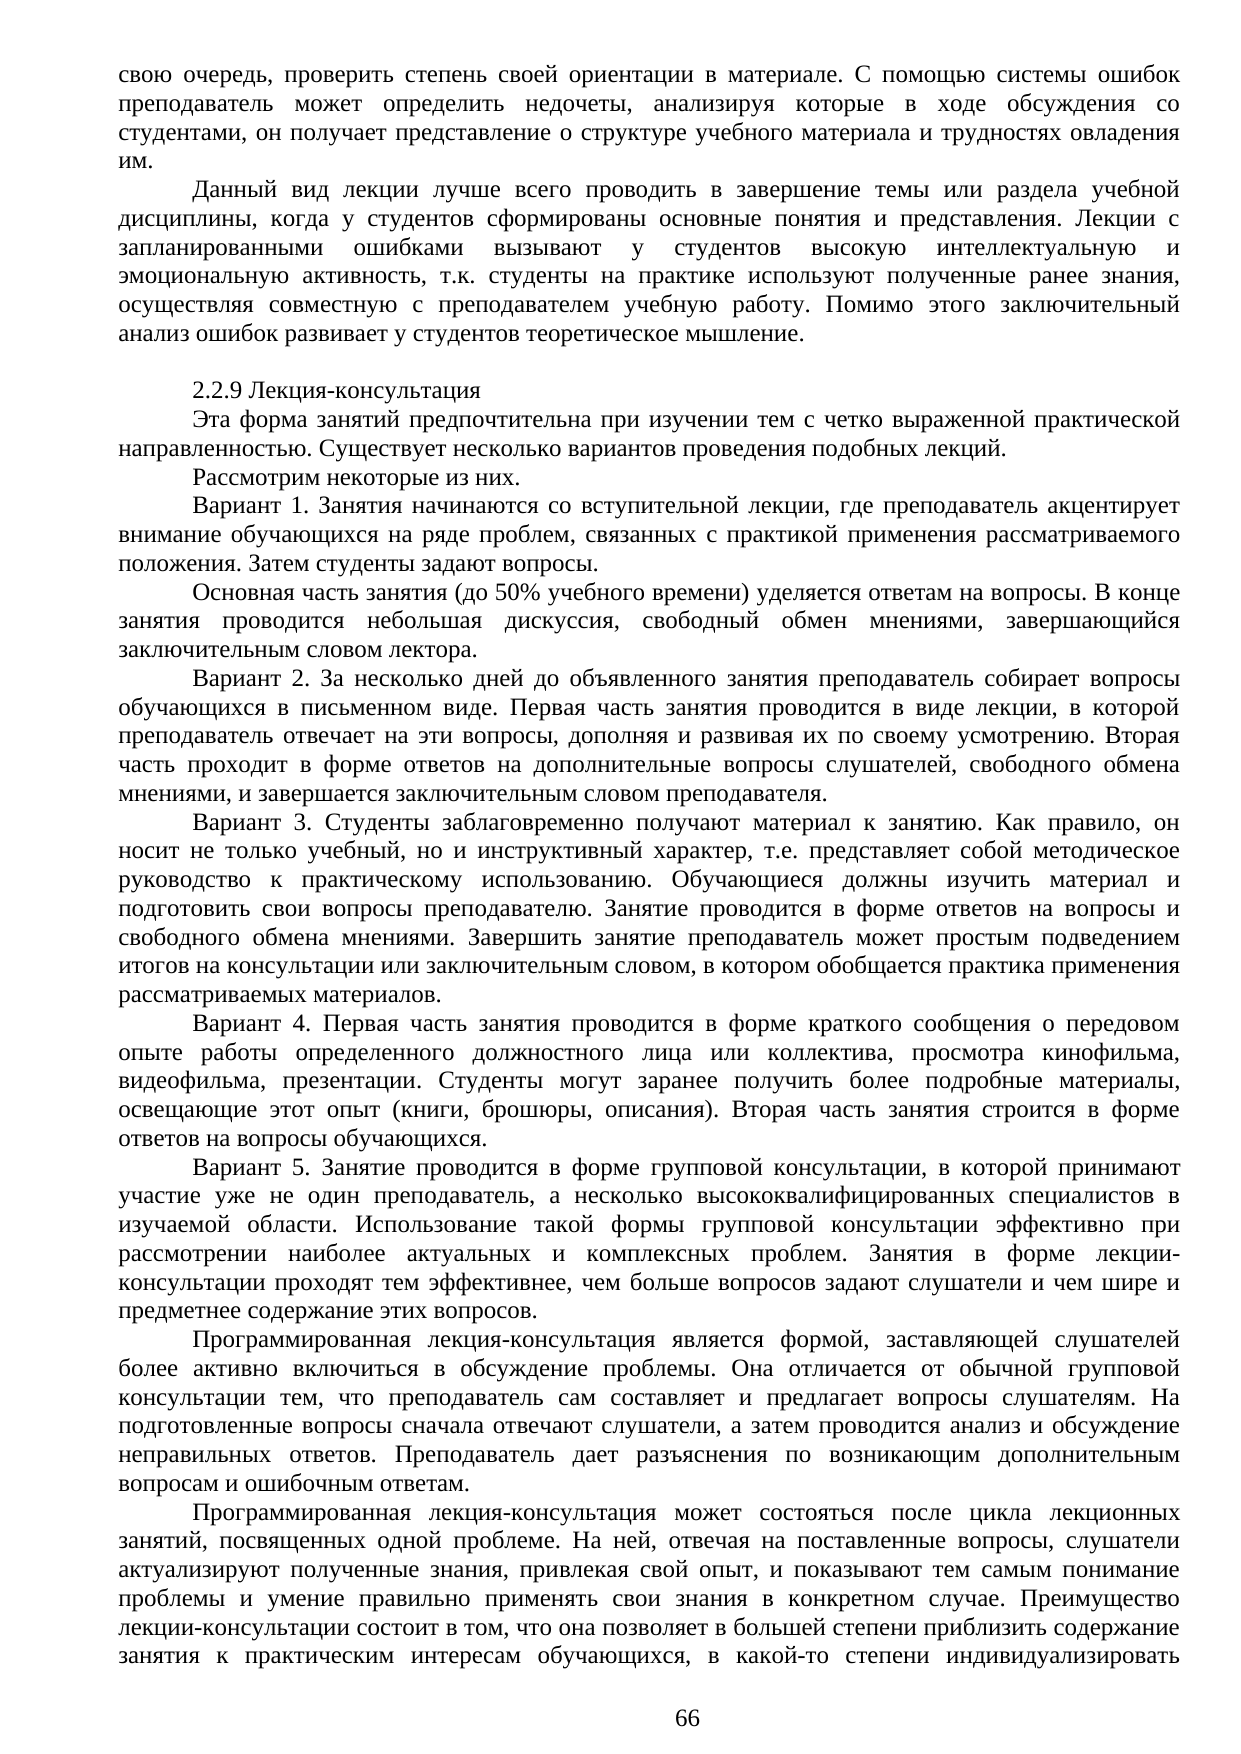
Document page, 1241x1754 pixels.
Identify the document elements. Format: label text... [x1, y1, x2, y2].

text Вариант 3. Студенты заблаговременно получают материал к занятию. Как правило, он носит не только учебный, но и инструктивный характер, т.е. представляет собой методическое руководство к практическому использованию. Обучающиеся должны изучить материал и подготовить свои вопросы преподавателю. Занятие проводится в форме ответов на вопросы и свободного обмена мнениями. Завершить занятие преподаватель может простым подведением итогов на консультации или заключительным словом, в котором обобщается практика применения рассматриваемых материалов. [118, 807, 1181, 1008]
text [118, 59, 1181, 174]
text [118, 1497, 1181, 1669]
text Вариант 4. Первая часть занятия проводится в форме краткого сообщения о передовом опыте работы определенного должностного лица или коллектива, просмотра кинофильма, видеофильма, презентации. Студенты могут заранее получить более подробные материалы, освещающие этот опыт (книги, брошюры, описания). Вторая часть занятия строится в форме ответов на вопросы обучающихся. [118, 1008, 1181, 1152]
text Эта форма занятий предпочтительна при изучении тем с четко выраженной практической направленностью. Существует несколько вариантов проведения подобных лекций. [118, 404, 1181, 462]
text Рассмотрим некоторые из них. [118, 462, 1181, 490]
text Вариант 5. Занятие проводится в форме групповой консультации, в которой принимают участие уже не один преподаватель, а несколько высококвалифицированных специалистов в изучаемой области. Использование такой формы групповой консультации эффективно при рассмотрении наиболее актуальных и комплексных проблем. Занятия в форме лекции-консультации проходят тем эффективнее, чем больше вопросов задают слушатели и чем шире и предметнее содержание этих вопросов. [118, 1152, 1181, 1324]
text Основная часть занятия (до 50% учебного времени) уделяется ответам на вопросы. В конце занятия проводится небольшая дискуссия, свободный обмен мнениями, завершающийся заключительным словом лектора. [118, 577, 1181, 663]
text Программированная лекция-консультация является формой, заставляющей слушателей более активно включиться в обсуждение проблемы. Она отличается от обычной групповой консультации тем, что преподаватель сам составляет и предлагает вопросы слушателям. На подготовленные вопросы сначала отвечают слушатели, а затем проводится анализ и обсуждение неправильных ответов. Преподаватель дает разъяснения по возникающим дополнительным вопросам и ошибочным ответам. [118, 1324, 1181, 1497]
text 2.2.9 Лекция-консультация [118, 375, 1181, 404]
text Вариант 2. За несколько дней до объявленного занятия преподаватель собирает вопросы обучающихся в письменном виде. Первая часть занятия проводится в виде лекции, в которой преподаватель отвечает на эти вопросы, дополняя и развивая их по своему усмотрению. Вторая часть проходит в форме ответов на дополнительные вопросы слушателей, свободного обмена мнениями, и завершается заключительным словом преподавателя. [118, 663, 1181, 807]
text Данный вид лекции лучше всего проводить в завершение темы или раздела учебной дисциплины, когда у студентов сформированы основные понятия и представления. Лекции с запланированными ошибками вызывают у студентов высокую интеллектуальную и эмоциональную активность, т.к. студенты на практике используют полученные ранее знания, осуществляя совместную с преподавателем учебную работу. Помимо этого заключительный анализ ошибок развивает у студентов теоретическое мышление. [118, 174, 1181, 347]
text Вариант 1. Занятия начинаются со вступительной лекции, где преподаватель акцентирует внимание обучающихся на ряде проблем, связанных с практикой применения рассматриваемого положения. Затем студенты задают вопросы. [118, 490, 1181, 577]
